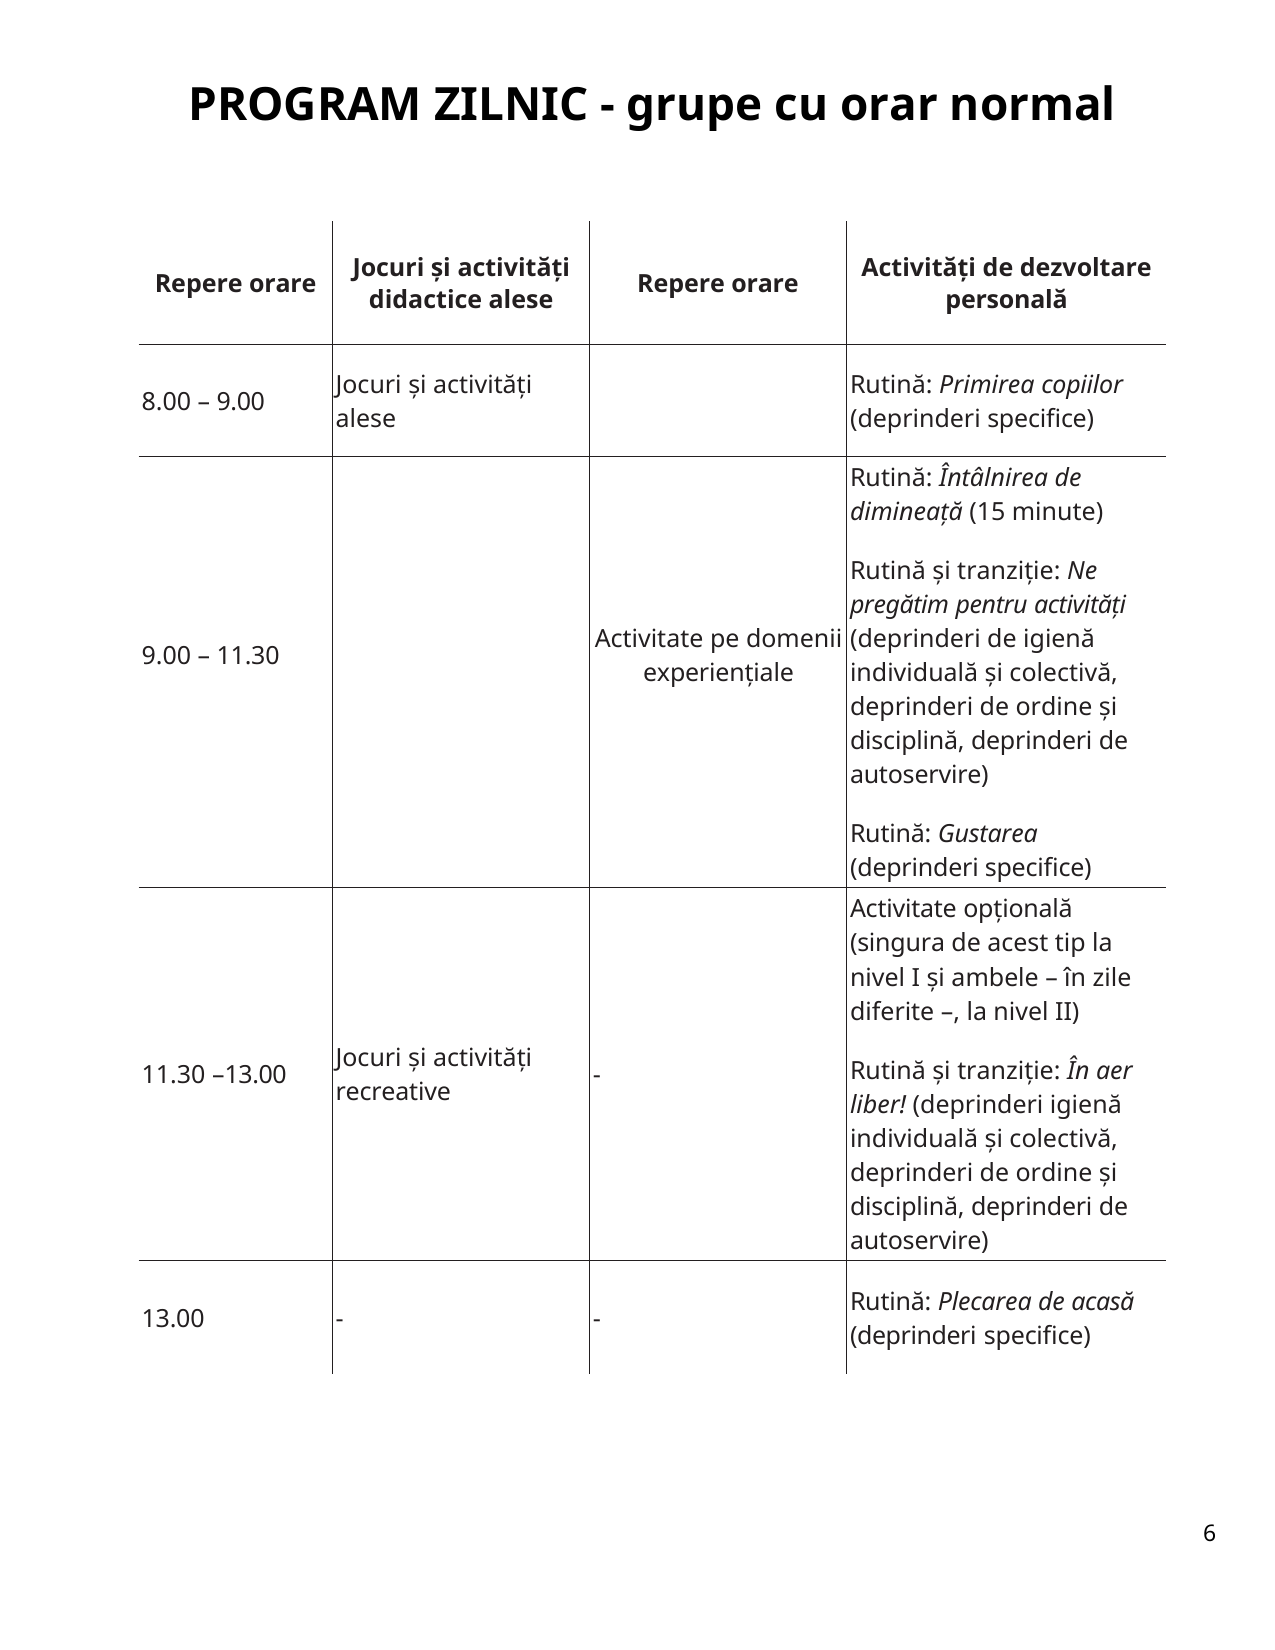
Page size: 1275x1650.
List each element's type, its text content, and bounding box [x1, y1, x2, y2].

table_header Repere orare [139, 221, 332, 344]
table_header Repere orare [590, 221, 846, 344]
table_cell [333, 457, 589, 887]
table_cell Rutină: Întâlnirea de dimineață (15 minute) Rutină și tranziție: Ne pregătim pentru activități (deprinderi de igienă individuală și colectivă, deprinderi de ordine și disciplină, deprinderi de autoservire) Rutină: Gustarea (deprinderi speciﬁce) [847, 457, 1166, 887]
table_cell 11.30 –13.00 [139, 888, 332, 1259]
table_cell - [590, 1261, 846, 1374]
table_cell [590, 345, 846, 456]
text PROGRAM ZILNIC - grupe cu orar normal [89, 72, 1216, 134]
table_cell Activitate opțională (singura de acest tip la nivel I și ambele – în zile diferite –, la nivel II) Rutină și tranziție: În aer liber! (deprinderi igienă individuală și colectivă, deprinderi de ordine și disciplină, deprinderi de autoservire) [847, 888, 1166, 1259]
table_cell - [590, 888, 846, 1259]
table_header Jocuri și activități didactice alese [333, 221, 589, 344]
table_cell Rutină: Plecarea de acasă (deprinderi speciﬁce) [847, 1261, 1166, 1374]
table_header Activități de dezvoltare personală [847, 221, 1166, 344]
table_cell 8.00 – 9.00 [139, 345, 332, 456]
table_cell - [333, 1261, 589, 1374]
table_cell Rutină: Primirea copiilor (deprinderi speciﬁce) [847, 345, 1166, 456]
table_cell 9.00 – 11.30 [139, 457, 332, 887]
table_cell Jocuri și activități alese [333, 345, 589, 456]
table_cell Activitate pe domenii experiențiale [590, 457, 846, 887]
table_cell 13.00 [139, 1261, 332, 1374]
table_cell Jocuri și activități recreative [333, 888, 589, 1259]
